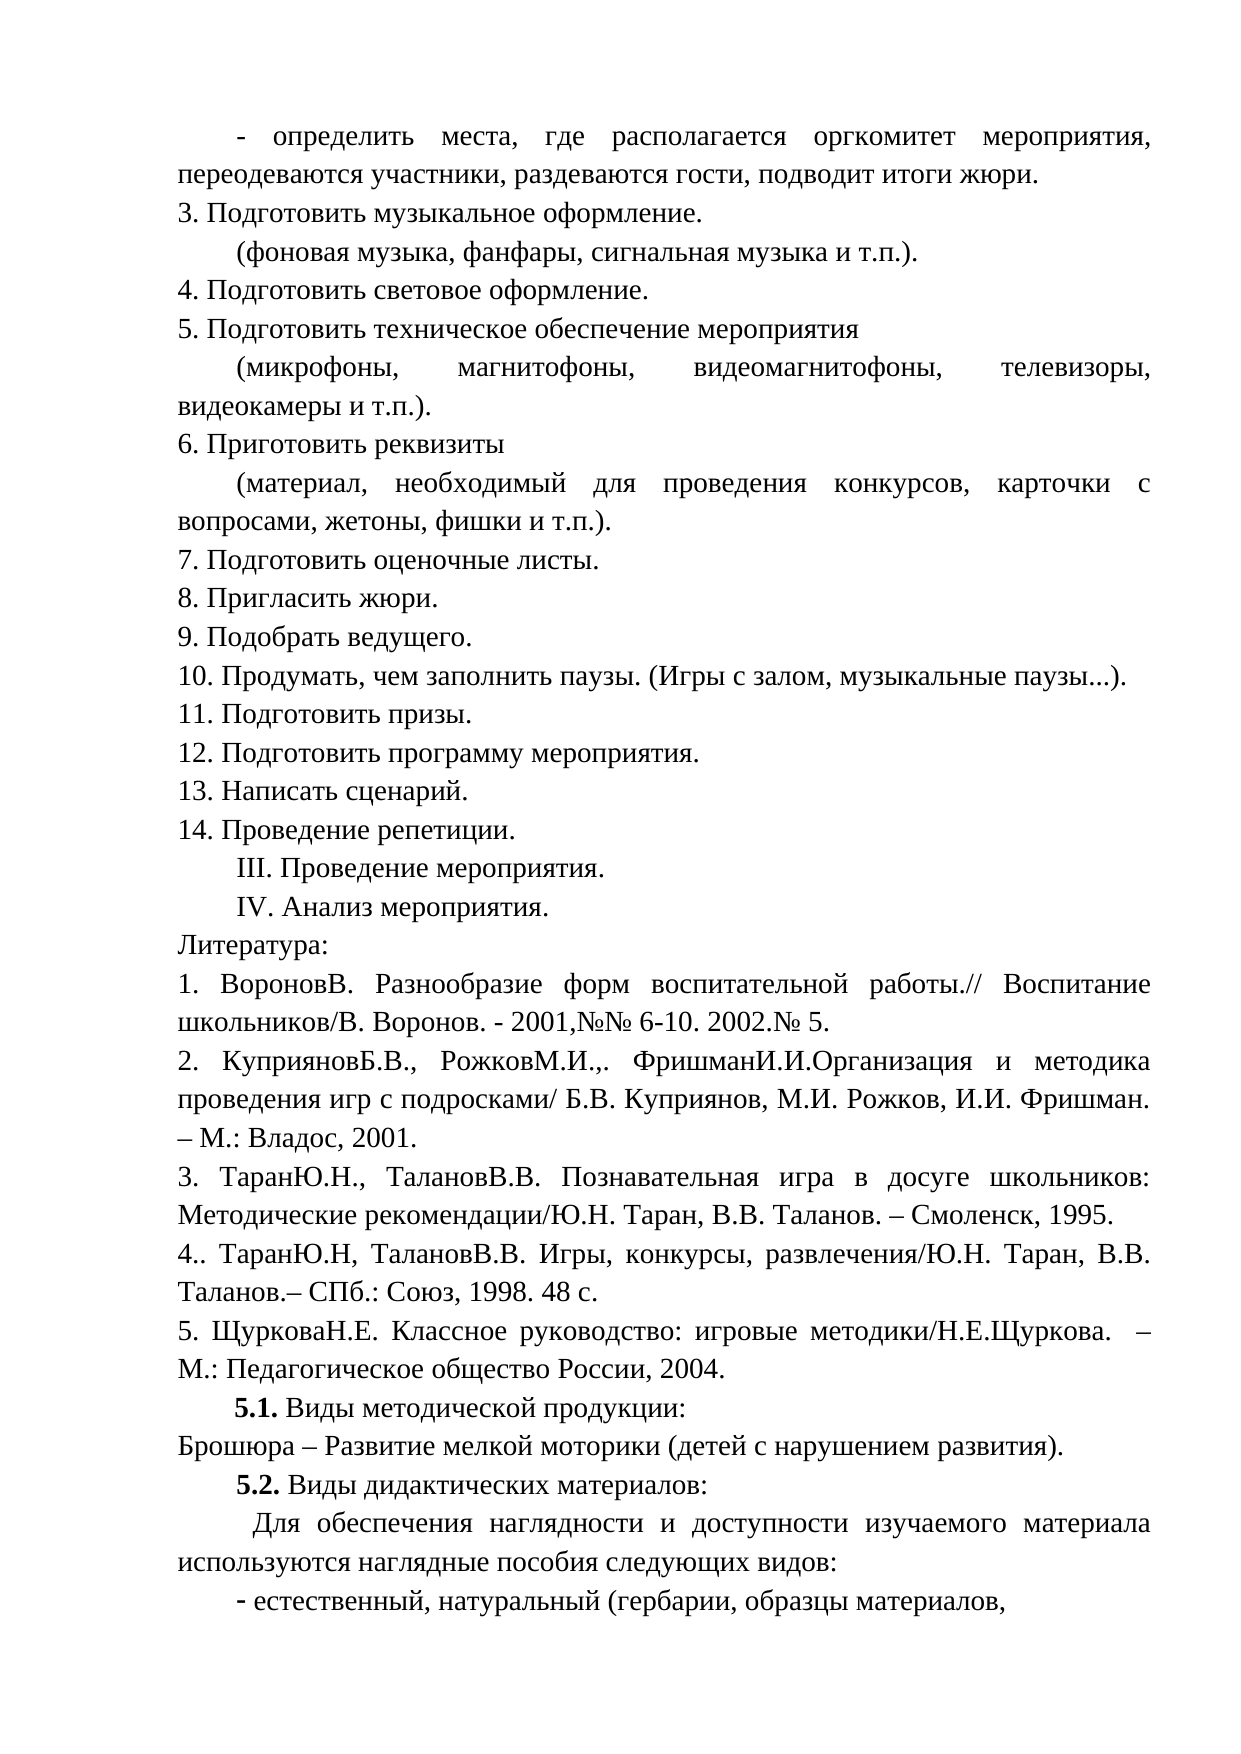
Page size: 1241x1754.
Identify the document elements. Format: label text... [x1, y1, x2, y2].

text IV. Анализ мероприятия. [177, 889, 1152, 922]
text 13. Написать сценарий. [177, 773, 1152, 807]
text 3. Подготовить музыкальное оформление. [177, 195, 1152, 229]
text Для обеспечения наглядности и доступности изучаемого материала используются наглядные пособия следующих видов: [177, 1506, 1152, 1578]
text 10. Продумать, чем заполнить паузы. (Игры с залом, музыкальные паузы...). [177, 658, 1152, 691]
text 8. Пригласить жюри. [177, 581, 1152, 614]
text III. Проведение мероприятия. [177, 850, 1152, 884]
text 4.. ТаранЮ.Н, ТалановВ.В. Игры, конкурсы, развлечения/Ю.Н. Таран, В.В. Таланов.– СПб.: Союз, 1998. 48 с. [177, 1236, 1152, 1308]
text естественный, натуральный (гербарии, образцы материалов, [177, 1583, 1152, 1616]
text 6. Приготовить реквизиты [177, 426, 1152, 460]
text 2. КуприяновБ.В., РожковМ.И.,. ФришманИ.И.Организация и методика проведения игр с подросками/ Б.В. Куприянов, М.И. Рожков, И.И. Фришман. – М.: Владос, 2001. [177, 1043, 1152, 1154]
text Брошюра – Развитие мелкой моторики (детей с нарушением развития). [177, 1428, 1152, 1462]
text (материал, необходимый для проведения конкурсов, карточки с вопросами, жетоны, фишки и т.п.). [177, 465, 1152, 537]
text 11. Подготовить призы. [177, 696, 1152, 730]
text 5. ЩурковаН.Е. Классное руководство: игровые методики/Н.Е.Щуркова. – М.: Педагогическое общество России, 2004. [177, 1313, 1152, 1385]
text 12. Подготовить программу мероприятия. [177, 735, 1152, 768]
text 5. Подготовить техническое обеспечение мероприятия [177, 311, 1152, 344]
text Литература: [177, 927, 1152, 961]
text - определить места, где располагается оргкомитет мероприятия, переодеваются участники, раздеваются гости, подводит итоги жюри. [177, 118, 1152, 190]
text 7. Подготовить оценочные листы. [177, 542, 1152, 576]
text 9. Подобрать ведущего. [177, 619, 1152, 653]
text (микрофоны, магнитофоны, видеомагнитофоны, телевизоры, видеокамеры и т.п.). [177, 349, 1152, 421]
text 1. ВороновВ. Разнообразие форм воспитательной работы.// Воспитание школьников/В. Воронов. - 2001,№№ 6-10. 2002.№ 5. [177, 966, 1152, 1038]
text 4. Подготовить световое оформление. [177, 272, 1152, 306]
text 5.2. Виды дидактических материалов: [177, 1467, 1152, 1501]
text 3. ТаранЮ.Н., ТалановВ.В. Познавательная игра в досуге школьников: Методические рекомендации/Ю.Н. Таран, В.В. Таланов. – Смоленск, 1995. [177, 1159, 1152, 1231]
text (фоновая музыка, фанфары, сигнальная музыка и т.п.). [177, 234, 1152, 267]
text 5.1. Виды методической продукции: [177, 1390, 1152, 1423]
text 14. Проведение репетиции. [177, 812, 1152, 845]
